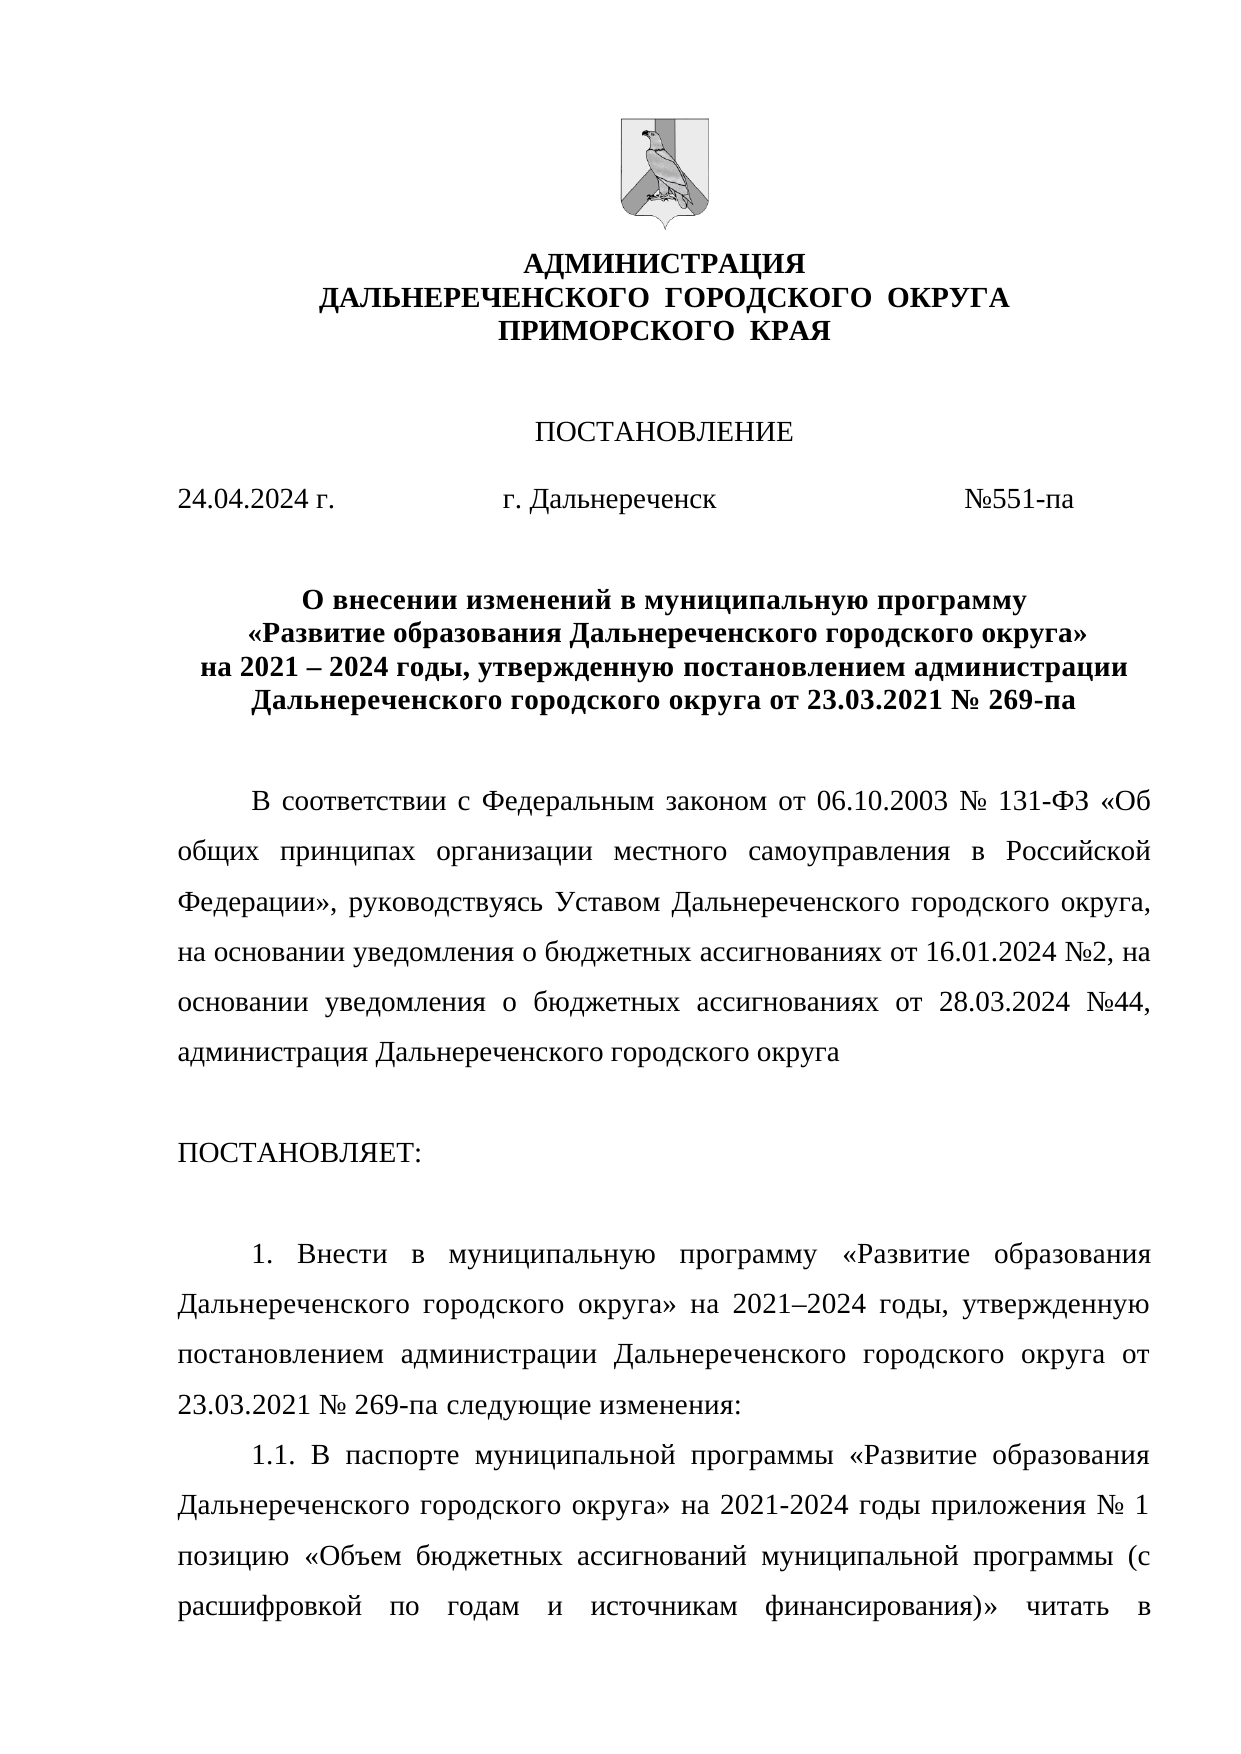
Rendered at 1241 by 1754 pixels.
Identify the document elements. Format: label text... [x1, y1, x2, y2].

text ДАЛЬНЕРЕЧЕНСКОГО ГОРОДСКОГО ОКРУГА [177, 280, 1152, 313]
text АДМИНИСТРАЦИЯ [177, 246, 1152, 280]
text В соответствии с Федеральным законом от 06.10.2003 № 131-ФЗ «Об общих принципах организации местного самоуправления в Российской Федерации», руководствуясь Уставом Дальнереченского городского округа, на основании уведомления о бюджетных ассигнованиях от 16.01.2024 №2, на основании уведомления о бюджетных ассигнованиях от 28.03.2024 №44, администрация Дальнереченского городского округа [177, 783, 1152, 1068]
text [177, 1437, 1152, 1622]
text «Развитие образования Дальнереченского городского округа» [177, 615, 1152, 649]
text ПОСТАНОВЛЯЕТ: [177, 1135, 1152, 1169]
text 24.04.2024 г. г. Дальнереченск №551-па [177, 481, 1152, 515]
text 1. Внести в муниципальную программу «Развитие образования Дальнереченского городского округа» на 2021–2024 годы, утвержденную постановлением администрации Дальнереченского городского округа от 23.03.2021 № 269-па следующие изменения: [177, 1320, 1152, 1420]
text ПРИМОРСКОГО КРАЯ [177, 313, 1152, 347]
text О внесении изменений в муниципальную программу [177, 582, 1152, 615]
text 1. Внести в муниципальную программу «Развитие образования Дальнереченского городского округа» на 2021–2024 годы, утвержденную постановлением администрации Дальнереченского городского округа от 23.03.2021 № 269-па следующие изменения: [177, 1236, 1152, 1286]
text ПОСТАНОВЛЕНИЕ [177, 414, 1152, 448]
picture [620, 118, 709, 230]
text на 2021 – 2024 годы, утвержденную постановлением администрации Дальнереченского городского округа от 23.03.2021 № 269-па [177, 649, 1152, 716]
